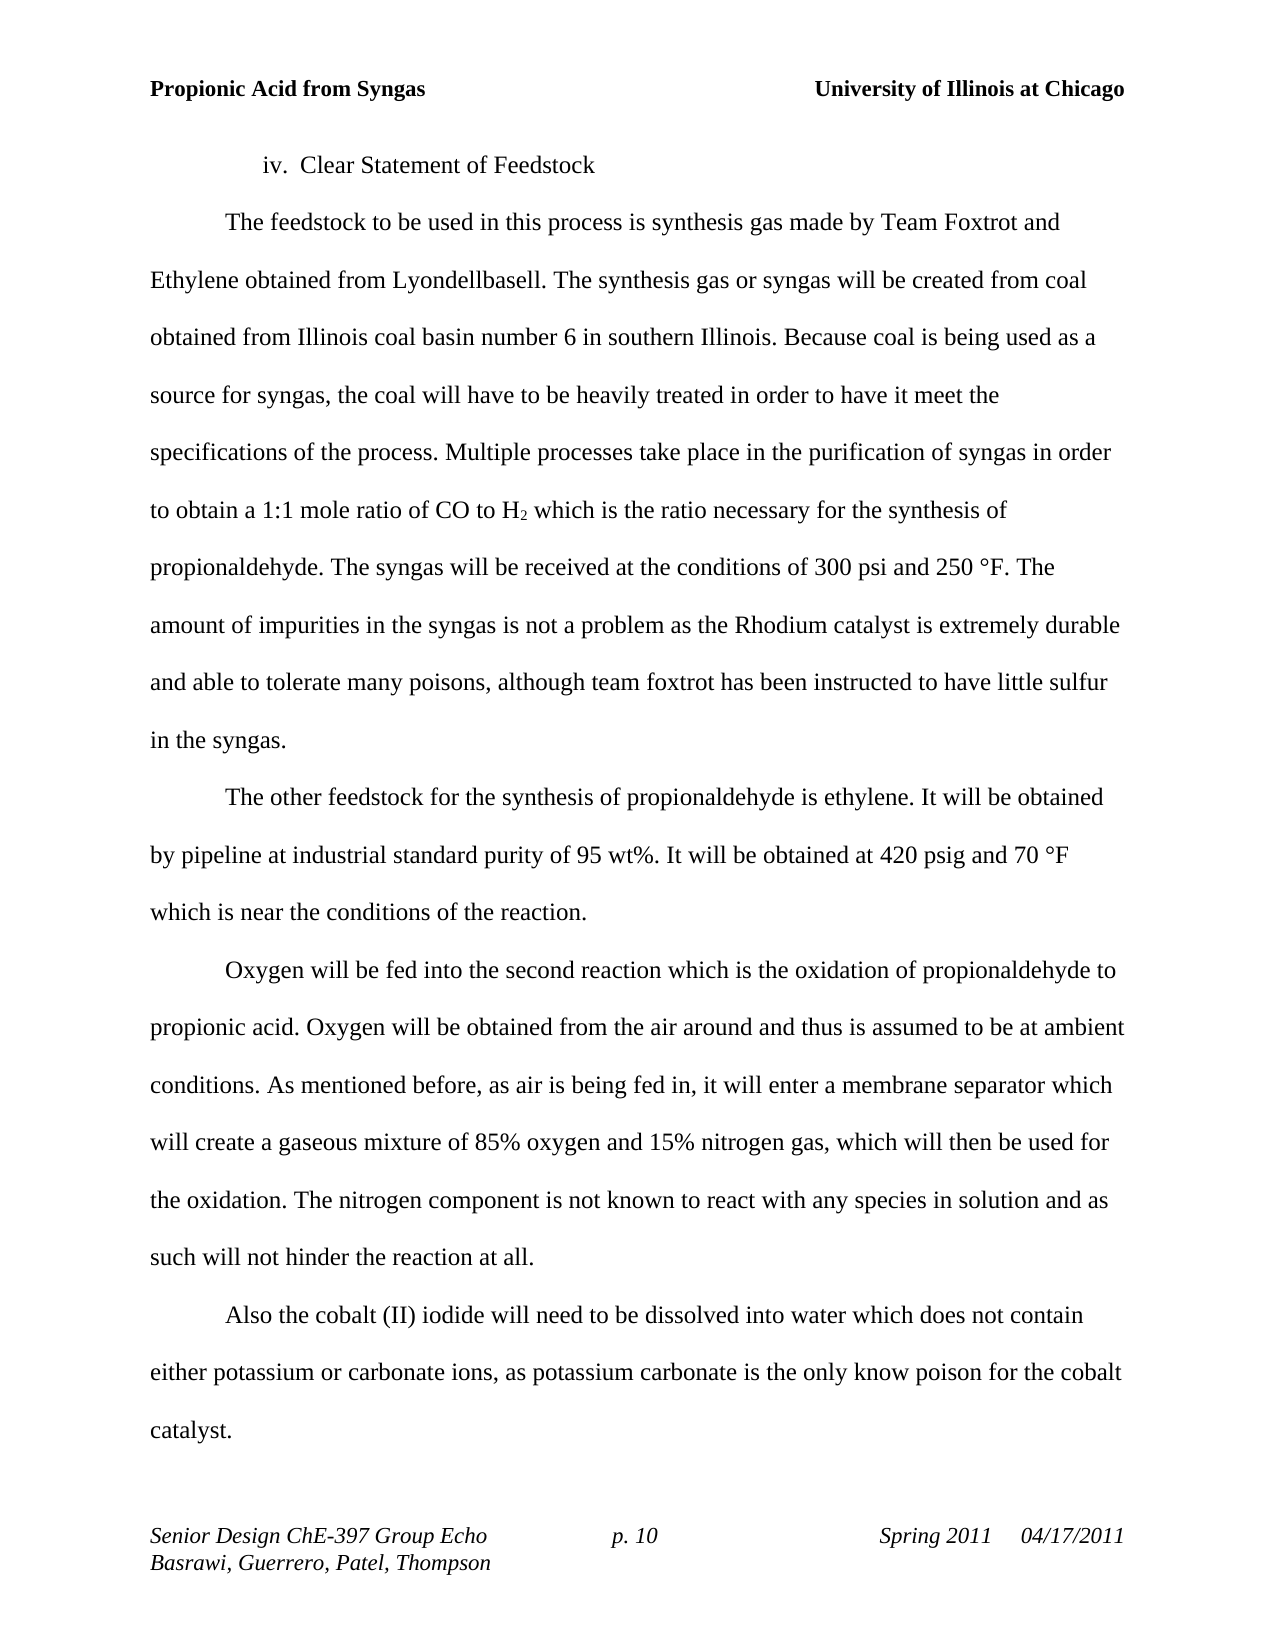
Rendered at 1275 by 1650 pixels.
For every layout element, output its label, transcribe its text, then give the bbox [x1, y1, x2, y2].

text Also the cobalt (II) iodide will need to be dissolved into water which does not contain either potassium or carbonate ions, as potassium carbonate is the only know poison for the cobalt catalyst. [150, 1300, 1125, 1444]
text The other feedstock for the synthesis of propionaldehyde is ethylene. It will be obtained by pipeline at industrial standard purity of 95 wt%. It will be obtained at 420 psig and 70 °F which is near the conditions of the reaction. [150, 782, 1125, 926]
list Clear Statement of Feedstock [262, 150, 1125, 179]
text The feedstock to be used in this process is synthesis gas made by Team Foxtrot and Ethylene obtained from Lyondellbasell. The synthesis gas or syngas will be created from coal obtained from Illinois coal basin number 6 in southern Illinois. Because coal is being used as a source for syngas, the coal will have to be heavily treated in order to have it meet the specifications of the process. Multiple processes take place in the purification of syngas in order to obtain a 1:1 mole ratio of CO to H2 which is the ratio necessary for the synthesis of propionaldehyde. The syngas will be received at the conditions of 300 psi and 250 °F. The amount of impurities in the syngas is not a problem as the Rhodium catalyst is extremely durable and able to tolerate many poisons, although team foxtrot has been instructed to have little sulfur in the syngas. [150, 207, 1125, 754]
text Oxygen will be fed into the second reaction which is the oxidation of propionaldehyde to propionic acid. Oxygen will be obtained from the air around and thus is assumed to be at ambient conditions. As mentioned before, as air is being fed in, it will enter a membrane separator which will create a gaseous mixture of 85% oxygen and 15% nitrogen gas, which will then be used for the oxidation. The nitrogen component is not known to react with any species in solution and as such will not hinder the reaction at all. [150, 955, 1125, 1271]
